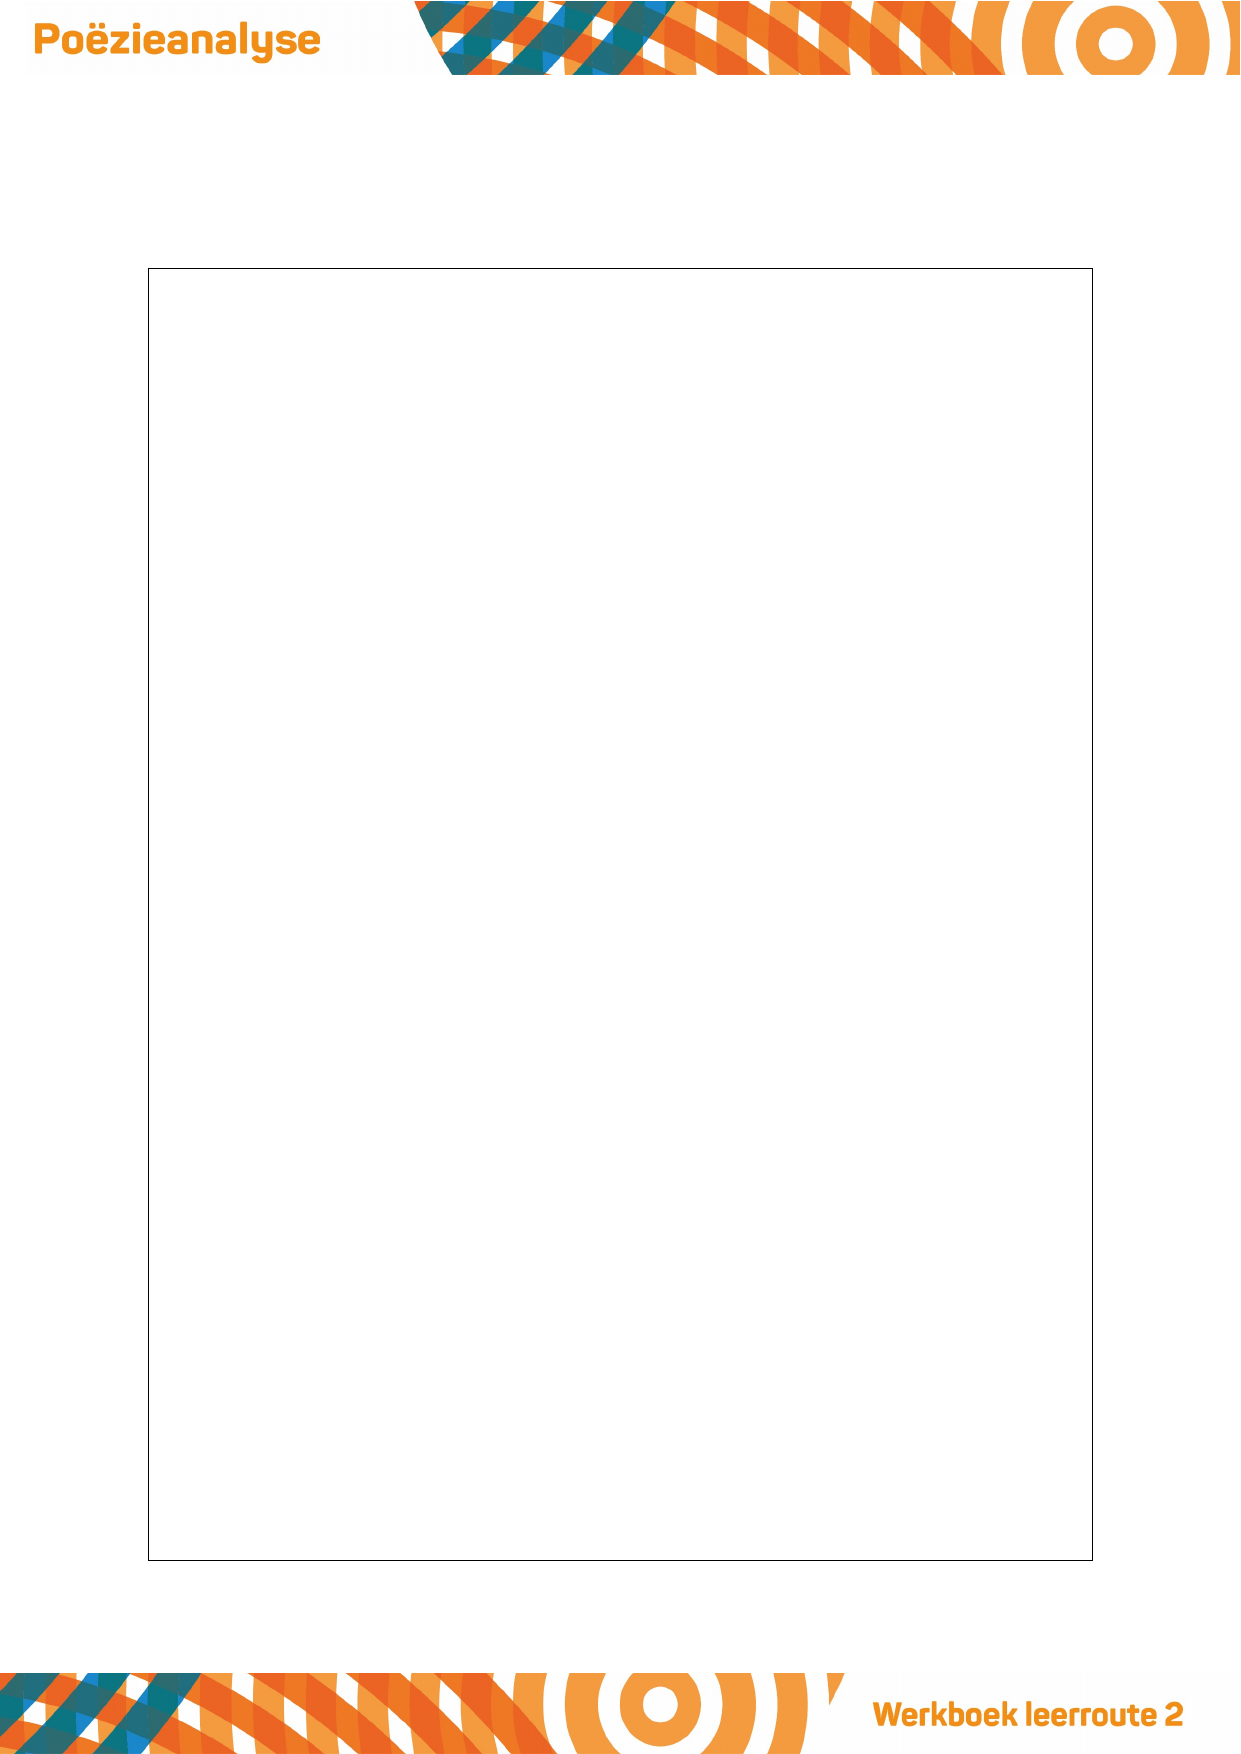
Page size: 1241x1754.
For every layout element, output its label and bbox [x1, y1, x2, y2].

picture [24, 1, 1240, 75]
table_header [149, 269, 1092, 1560]
picture [0, 1673, 1241, 1754]
